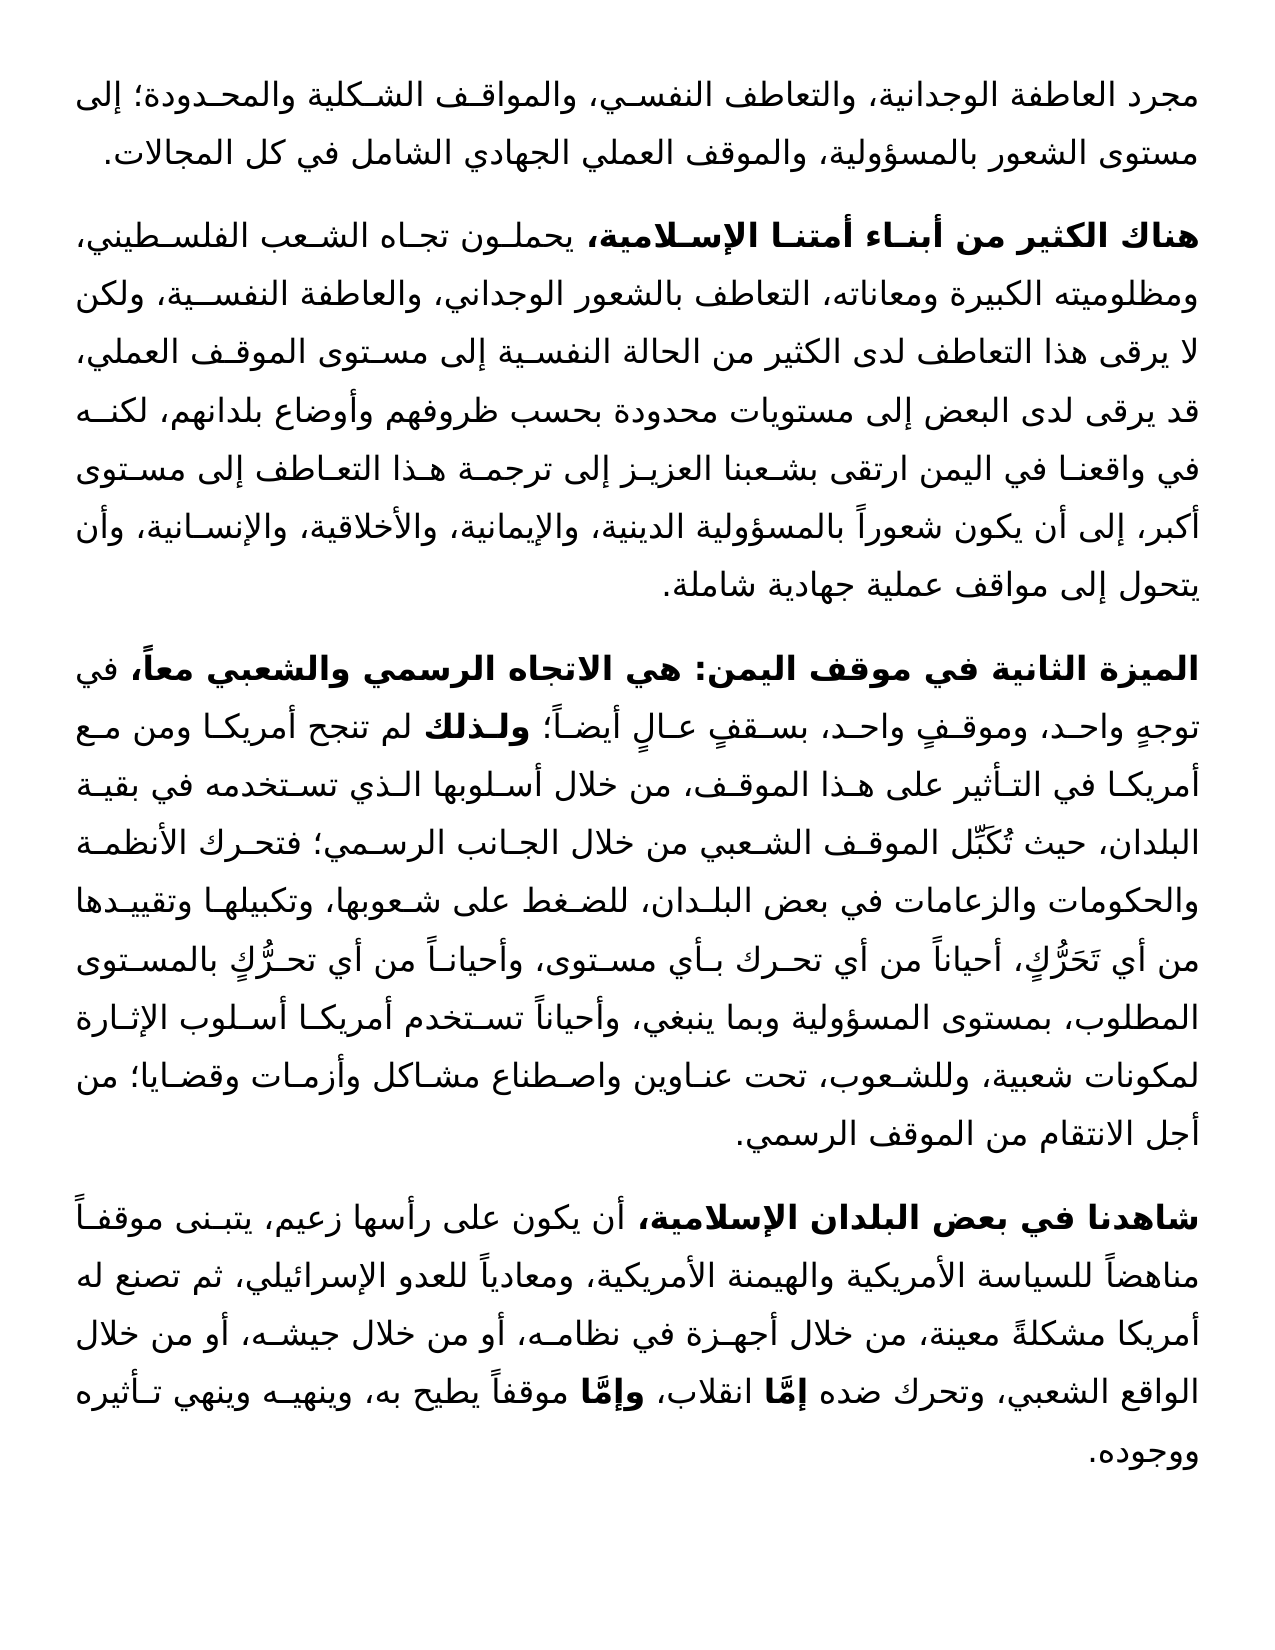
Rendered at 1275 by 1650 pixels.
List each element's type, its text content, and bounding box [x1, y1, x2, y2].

text الميزة الثانية في موقف اليمن: هي الاتجاه الرسمي والشعبي معاً، في توجهٍ واحد، وموقفٍ واحد، بسقفٍ عالٍ أيضاً؛ ولـذلك لم تنجح أمريكا ومن مع أمريكا في التأثير على هذا الموقف، من خلال أسلوبها الذي تستخدمه في بقية البلدان، حيث تُكَبِّل الموقف الشعبي من خلال الجانب الرسمي؛ فتحرك الأنظمة والحكومات والزعامات في بعض البلدان، للضغط على شعوبها، وتكبيلها وتقييدها من أي تَحَرُّكٍ، أحياناً من أي تحرك بأي مستوى، وأحياناً من أي تحرُّكٍ بالمستوى المطلوب، بمستوى المسؤولية وبما ينبغي، وأحياناً تستخدم أمريكا أسلوب الإثارة لمكونات شعبية، وللشعوب، تحت عناوين واصطناع مشاكل وأزمات وقضايا؛ من أجل الانتقام من الموقف الرسمي. [75, 649, 1200, 1154]
text هناك الكثير من أبناء أمتنا الإسلامية، يحملون تجاه الشعب الفلسطيني، ومظلوميته الكبيرة ومعاناته، التعاطف بالشعور الوجداني، والعاطفة النفسية، ولكن لا يرقى هذا التعاطف لدى الكثير من الحالة النفسية إلى مستوى الموقف العملي، قد يرقى لدى البعض إلى مستويات محدودة بحسب ظروفهم وأوضاع بلدانهم، لكنه في واقعنا في اليمن ارتقى بشعبنا العزيز إلى ترجمة هذا التعاطف إلى مستوى أكبر، إلى أن يكون شعوراً بالمسؤولية الدينية، والإيمانية، والأخلاقية، والإنسانية، وأن يتحول إلى مواقف عملية جهادية شاملة. [75, 216, 1200, 605]
text شاهدنا في بعض البلدان الإسلامية، أن يكون على رأسها زعيم، يتبنى موقفاً مناهضاً للسياسة الأمريكية والهيمنة الأمريكية، ومعادياً للعدو الإسرائيلي، ثم تصنع له أمريكا مشكلةً معينة، من خلال أجهزة في نظامه، أو من خلال جيشه، أو من خلال الواقع الشعبي، وتحرك ضده إمَّا انقلاب، وإمَّا موقفاً يطيح به، وينهيه وينهي تأثيره ووجوده. [75, 1198, 1200, 1470]
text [75, 75, 1200, 172]
